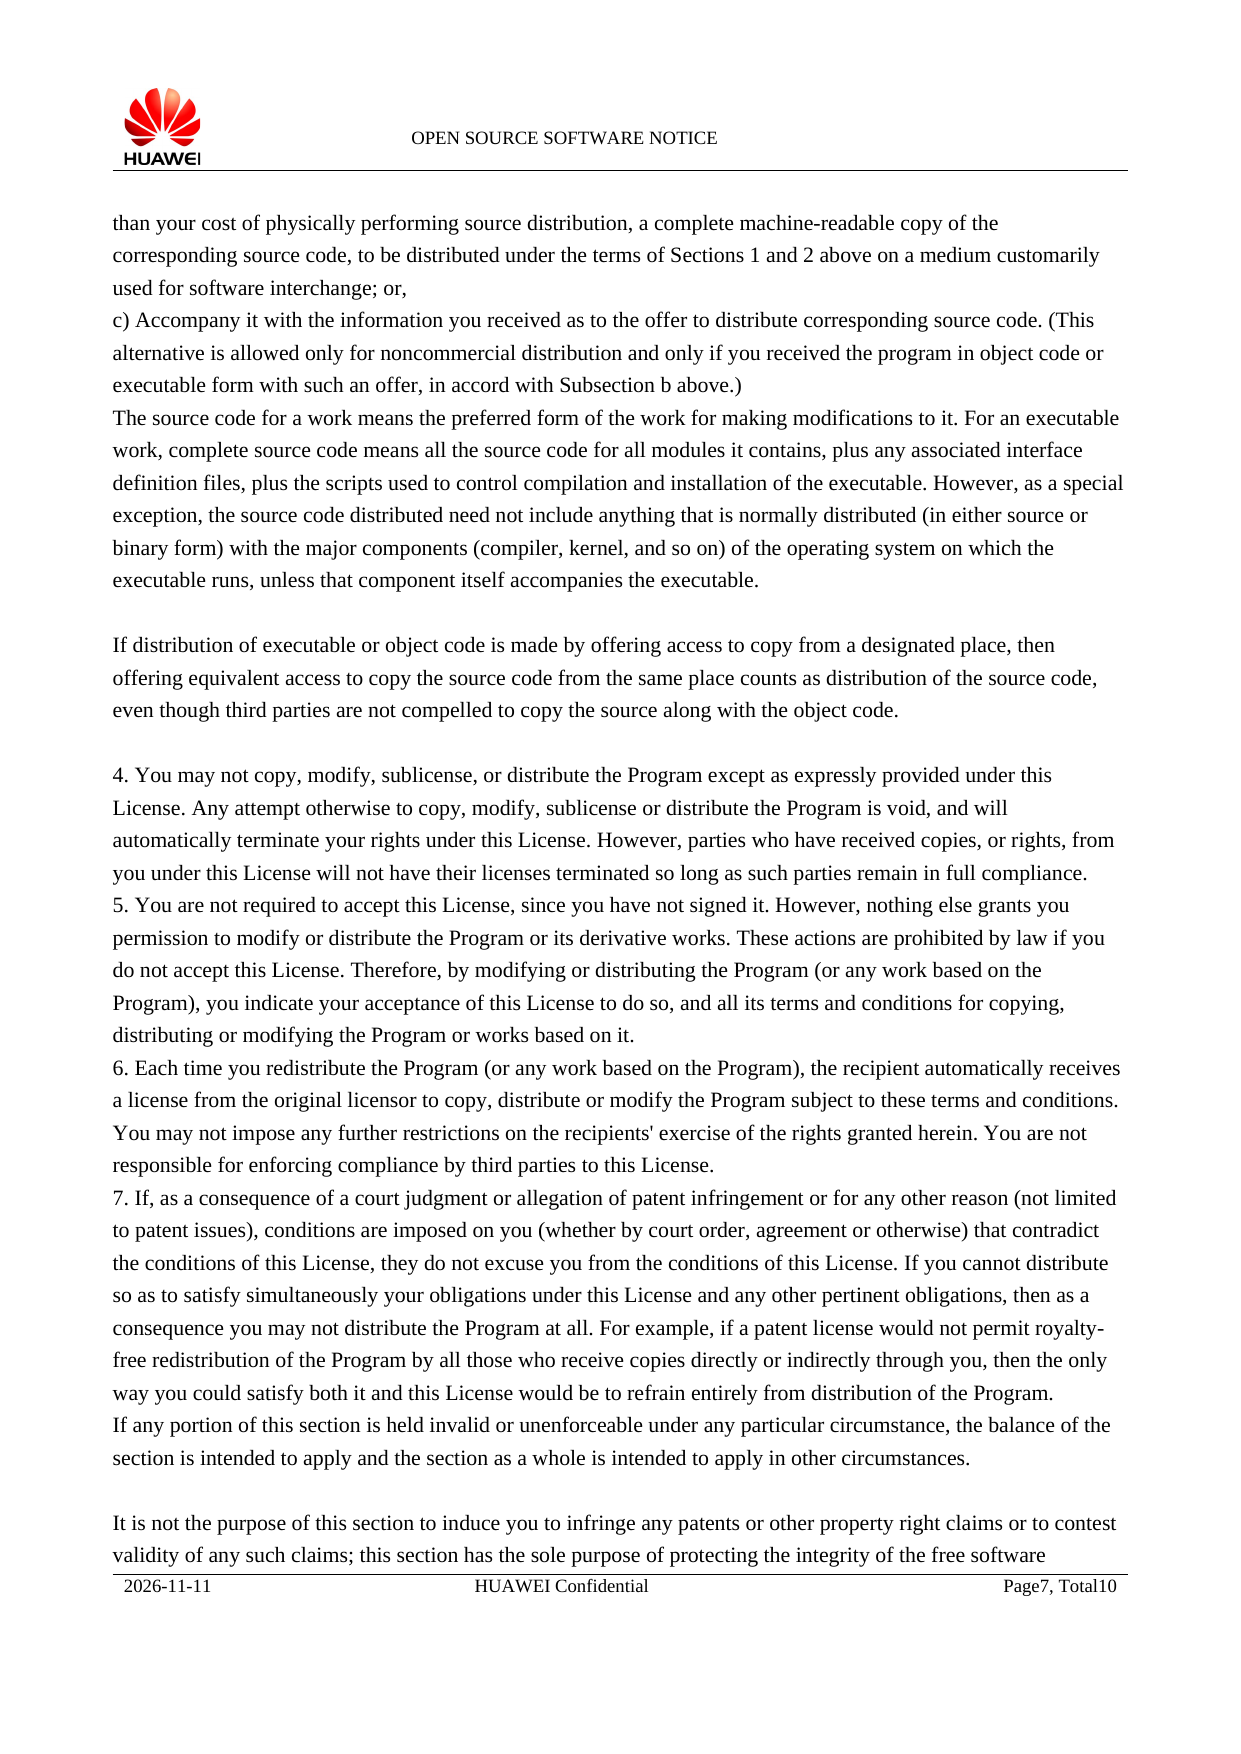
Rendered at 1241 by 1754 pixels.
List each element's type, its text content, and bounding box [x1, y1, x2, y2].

picture [124, 88, 201, 165]
